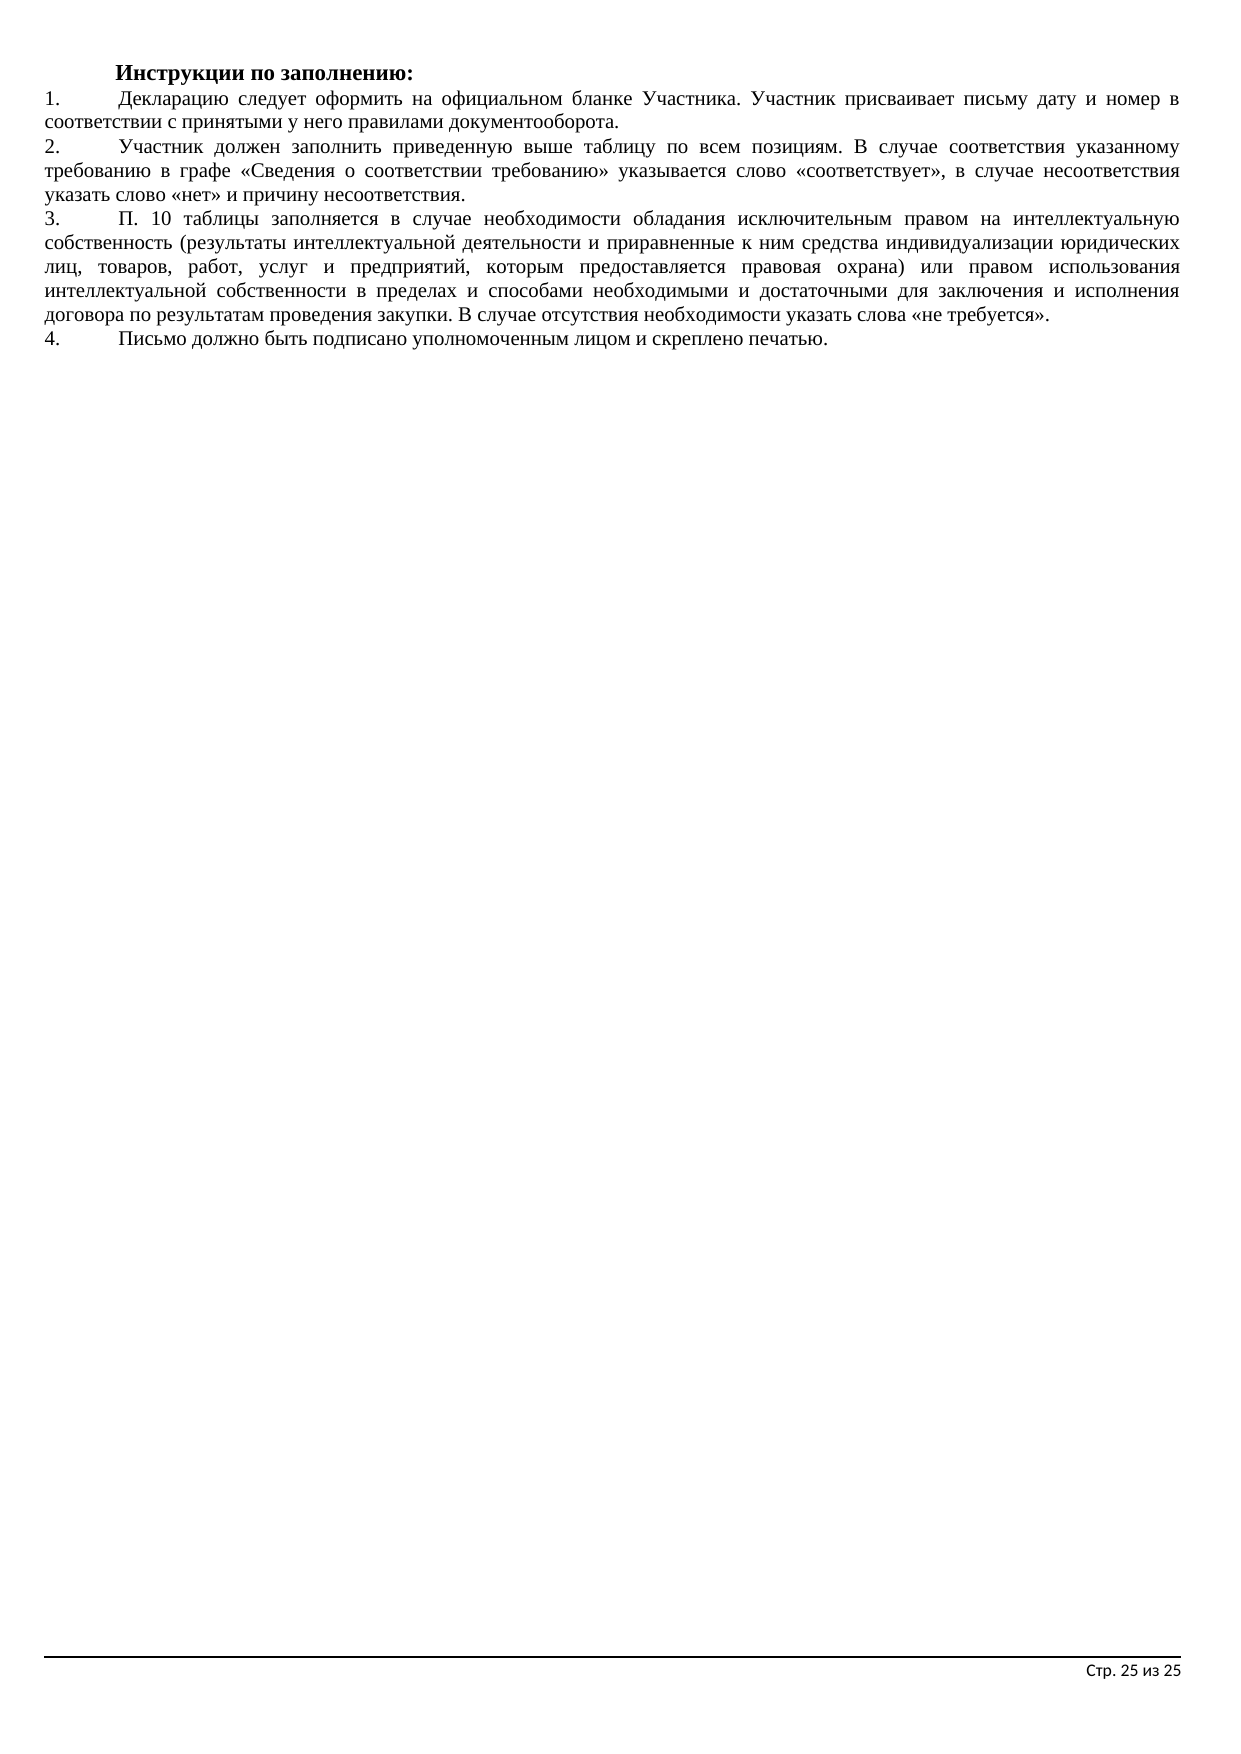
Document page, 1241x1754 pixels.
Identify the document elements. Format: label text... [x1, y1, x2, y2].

list Письмо должно быть подписано уполномоченным лицом и скреплено печатью. [44, 326, 1181, 350]
list Участник должен заполнить приведенную выше таблицу по всем позициям. В случае соответствия указанному требованию в графе «Сведения о соответствии требованию» указывается слово «соответствует», в случае несоответствия указать слово «нет» и причину несоответствия. [44, 133, 1181, 206]
list П. 10 таблицы заполняется в случае необходимости обладания исключительным правом на интеллектуальную собственность (результаты интеллектуальной деятельности и приравненные к ним средства индивидуализации юридических лиц, товаров, работ, услуг и предприятий, которым предоставляется правовая охрана) или правом использования интеллектуальной собственности в пределах и способами необходимыми и достаточными для заключения и исполнения договора по результатам проведения закупки. В случае отсутствия необходимости указать слова «не требуется». [44, 206, 1181, 326]
list Декларацию следует оформить на официальном бланке Участника. Участник присваивает письму дату и номер в соответствии с принятыми у него правилами документооборота. [44, 85, 1181, 133]
text Инструкции по заполнению: [44, 59, 1181, 85]
